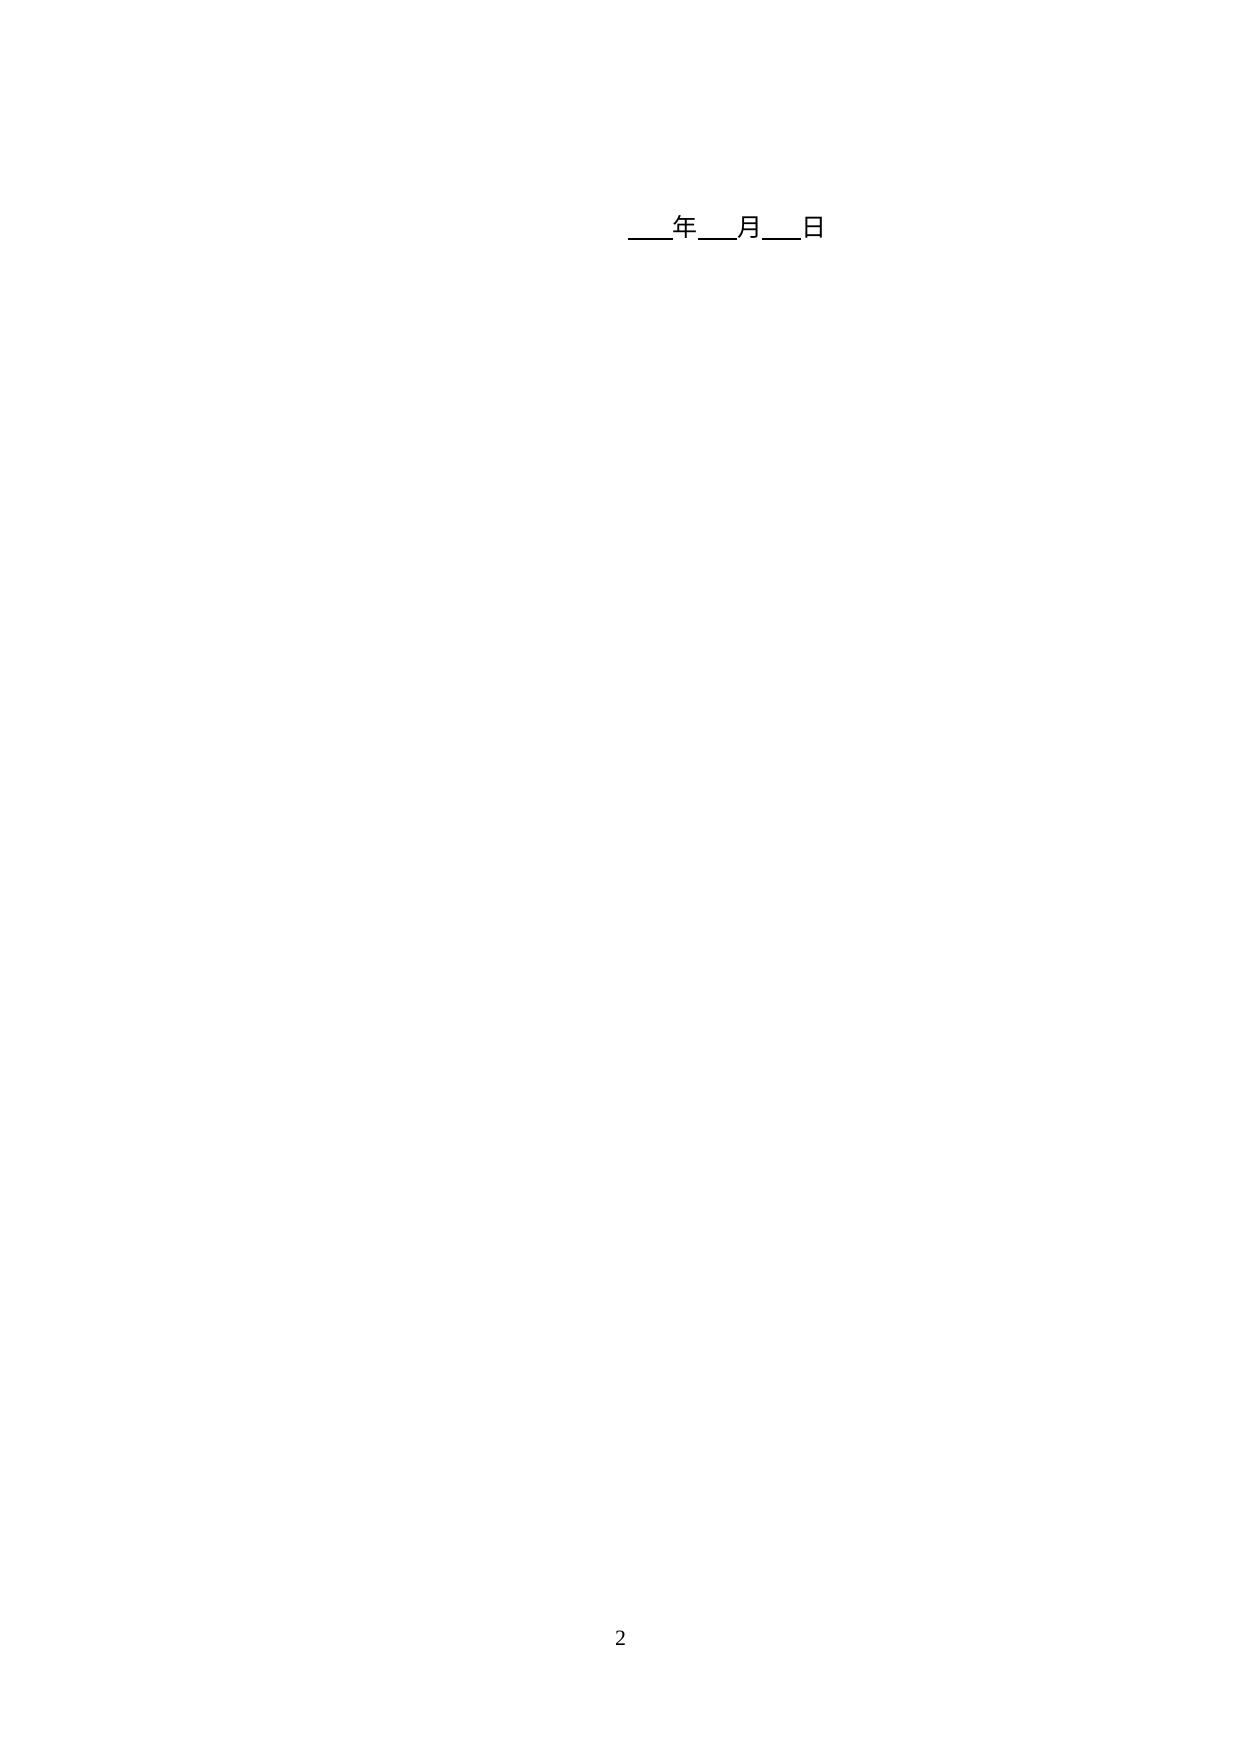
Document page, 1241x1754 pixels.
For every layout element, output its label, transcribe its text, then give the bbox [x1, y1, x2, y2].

text 年 月 日 [177, 193, 1063, 258]
